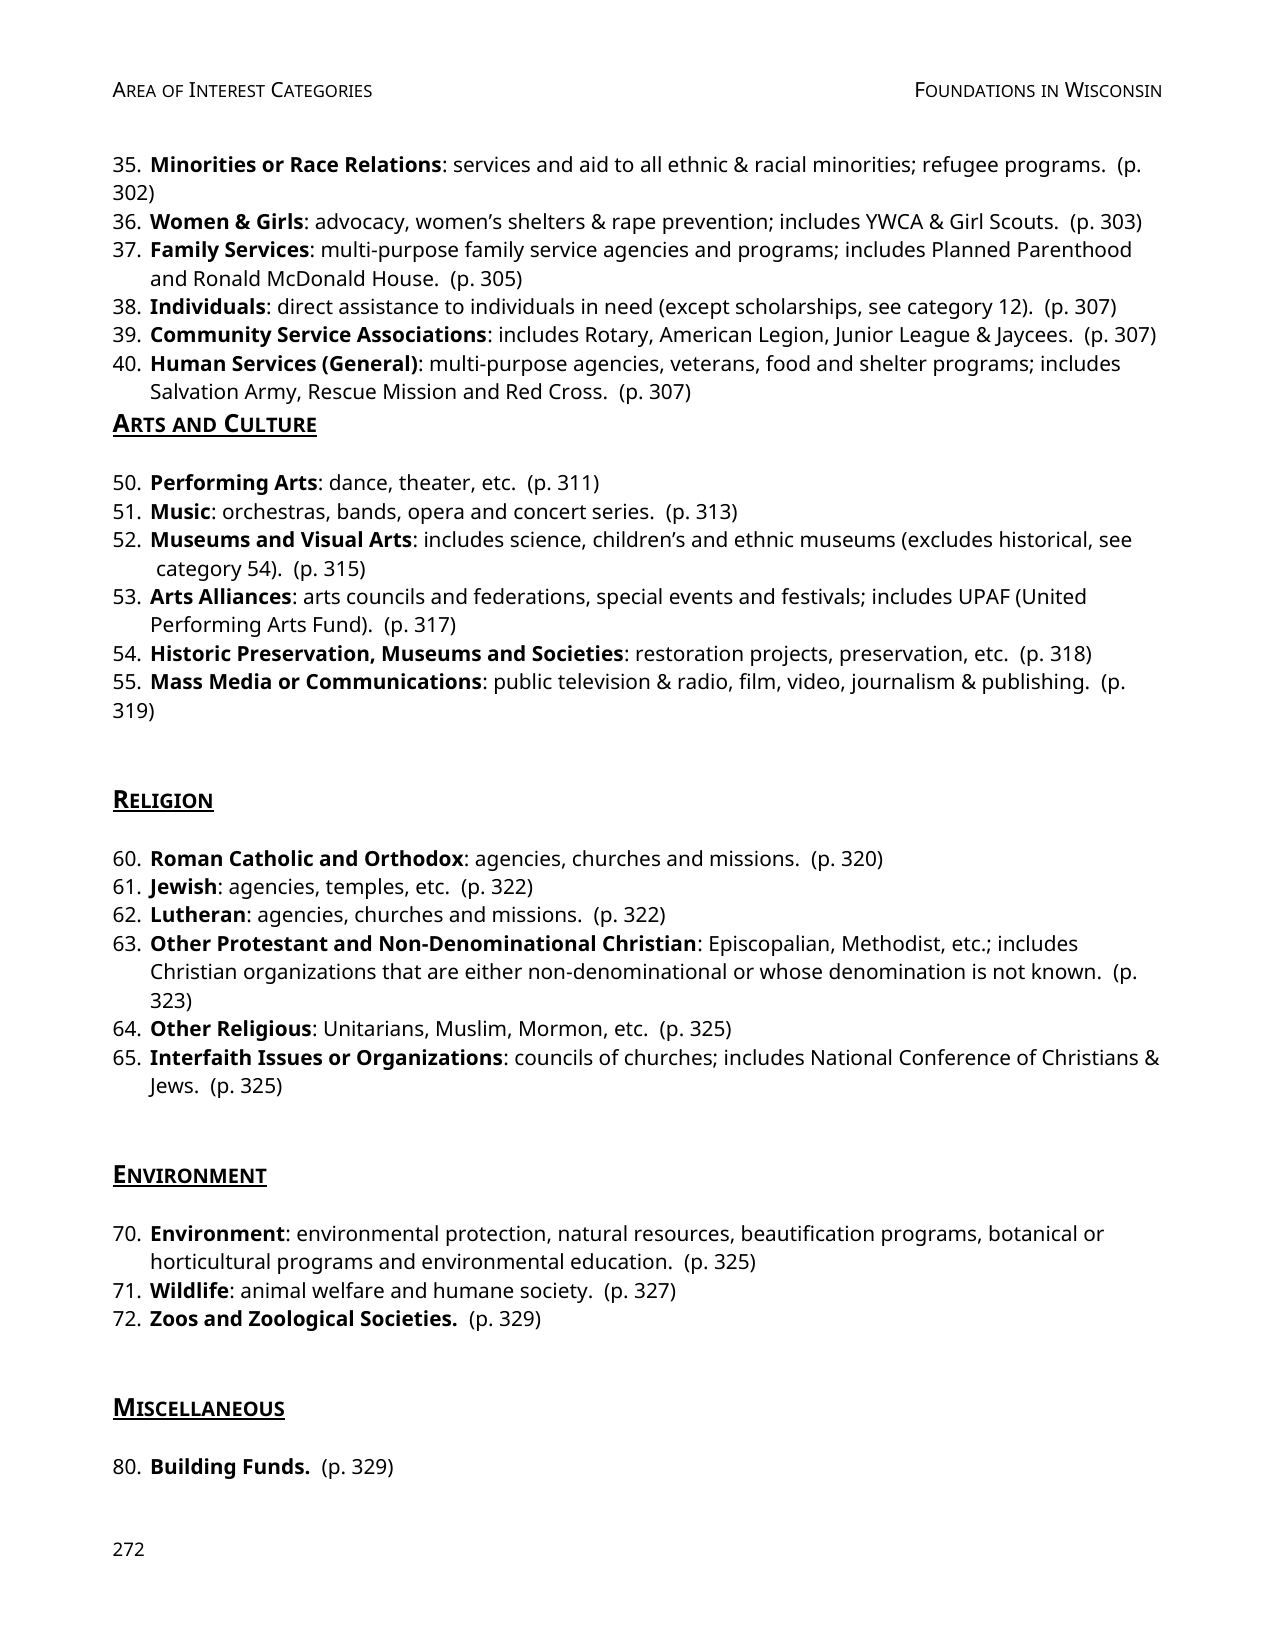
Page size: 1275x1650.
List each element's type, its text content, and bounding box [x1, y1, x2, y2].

text 61. Jewish: agencies, temples, etc. (p. 322) [112, 872, 1162, 901]
text Performing Arts Fund). (p. 317) [112, 611, 1162, 639]
text 70. Environment: environmental protection, natural resources, beautification programs, botanical or [112, 1219, 1162, 1247]
text 63. Other Protestant and Non-Denominational Christian: Episcopalian, Methodist, etc.; includes Christian organizations that are either non-denominational or whose denomination is not known. (p. 323) [112, 929, 1162, 1014]
text 65. Interfaith Issues or Organizations: councils of churches; includes National Conference of Christians & [112, 1043, 1162, 1071]
text 39. Community Service Associations: includes Rotary, American Legion, Junior League & Jaycees. (p. 307) [112, 321, 1162, 349]
text 72. Zoos and Zoological Societies. (p. 329) [112, 1304, 1162, 1333]
text Miscellaneous [112, 1390, 1162, 1424]
text 50. Performing Arts: dance, theater, etc. (p. 311) [112, 468, 1162, 497]
text 55. Mass Media or Communications: public television & radio, film, video, journalism & publishing. (p. 319) [112, 667, 1162, 724]
text Religion [112, 781, 1162, 815]
text 80. Building Funds. (p. 329) [112, 1452, 1162, 1481]
text Environment [112, 1157, 1162, 1191]
text 52. Museums and Visual Arts: includes science, children’s and ethnic museums (excludes historical, see [112, 525, 1162, 554]
text 40. Human Services (General): multi-purpose agencies, veterans, food and shelter programs; includes [112, 349, 1162, 377]
text Arts and Culture [112, 406, 1162, 440]
text Salvation Army, Rescue and Red Cross. (p. 307) [112, 377, 1162, 406]
text Jews. (p. 325) [112, 1071, 1162, 1100]
text 53. Arts Alliances: arts councils and federations, special events and festivals; includes UPAF (United [112, 582, 1162, 611]
text 51. Music: orchestras, bands, opera and concert series. (p. 313) [112, 497, 1162, 525]
text 36. Women & Girls: advocacy, women’s shelters & rape prevention; includes YWCA & Girl Scouts. (p. 303) [112, 207, 1162, 235]
text 64. Other Religious: Unitarians, Muslim, Mormon, etc. (p. 325) [112, 1014, 1162, 1043]
text horticultural programs and environmental education. (p. 325) [112, 1247, 1162, 1276]
text 54. Historic Preservation, Museums and Societies: restoration projects, preservation, etc. (p. 318) [112, 639, 1162, 667]
text 37. Family Services: multi-purpose family service agencies and programs; includes Planned Parenthood and Ronald McDonald House. (p. 305) [112, 235, 1162, 292]
text 38. Individuals: direct assistance to individuals in need (except scholarships, see category 12). (p. 307) [112, 292, 1162, 321]
text category 54). (p. 315) [112, 554, 1162, 582]
text 71. Wildlife: animal welfare and humane society. (p. 327) [112, 1276, 1162, 1304]
text 35. Minorities or Race Relations: services and aid to all ethnic & racial minorities; refugee programs. (p. 302) [112, 150, 1162, 207]
text 60. Roman Catholic and Orthodox: agencies, churches and missions. (p. 320) [112, 844, 1162, 872]
text 62. Lutheran: agencies, churches and missions. (p. 322) [112, 901, 1162, 929]
